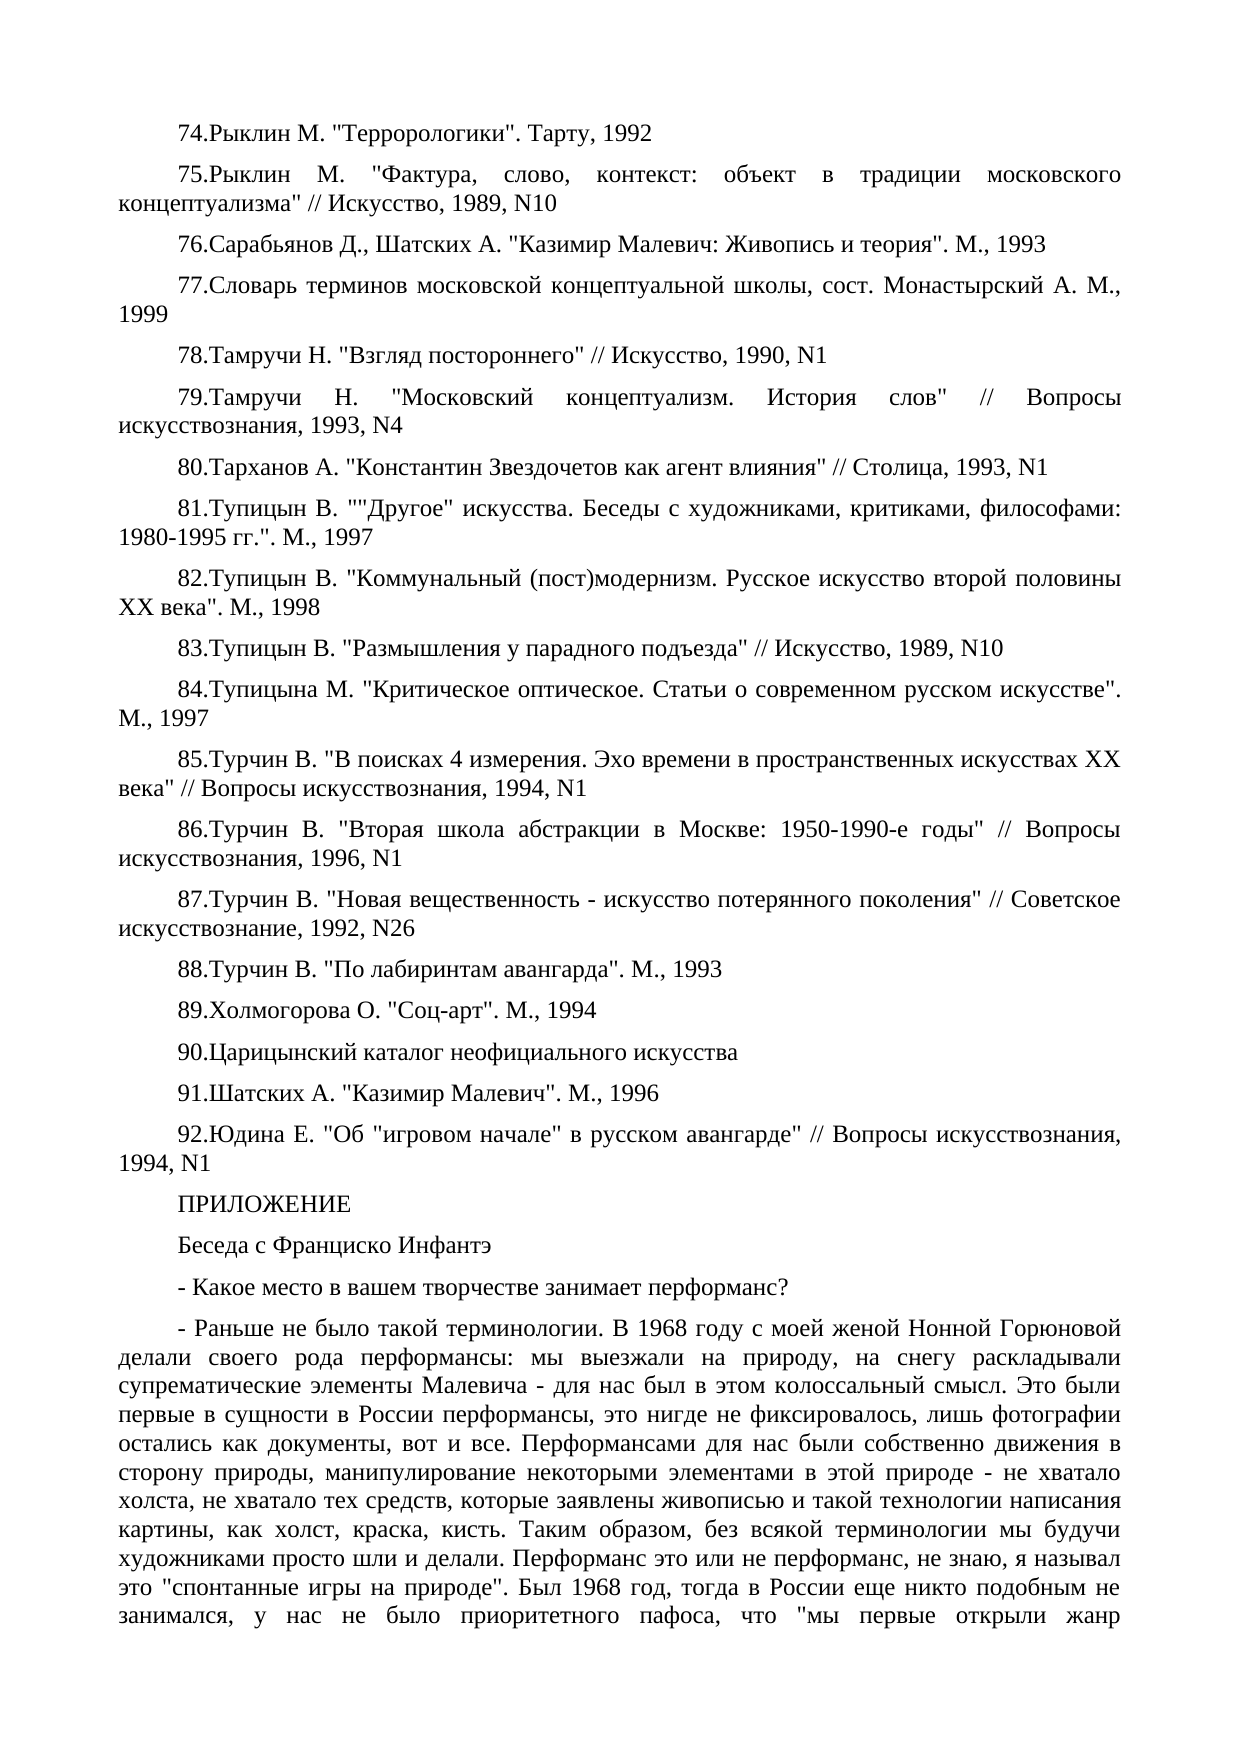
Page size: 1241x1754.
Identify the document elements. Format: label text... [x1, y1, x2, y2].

text 79.Тамручи Н. "Московский концептуализм. История слов" // Вопросы искусствознания, 1993, N4 [118, 382, 1122, 439]
text 77.Словарь терминов московской концептуальной школы, сост. Монастырский А. М., 1999 [118, 271, 1122, 328]
text 87.Турчин В. "Новая вещественность - искусство потерянного поколения" // Советское искусствознание, 1992, N26 [118, 884, 1122, 942]
text - Какое место в вашем творчестве занимает перформанс? [118, 1272, 1122, 1301]
text 91.Шатских А. "Казимир Малевич". М., 1996 [118, 1078, 1122, 1107]
text 82.Тупицын В. "Коммунальный (пост)модернизм. Русское искусство второй половины ХХ века". М., 1998 [118, 563, 1122, 621]
text 80.Тарханов А. "Константин Звездочетов как агент влияния" // Столица, 1993, N1 [118, 452, 1122, 481]
text 89.Холмогорова О. "Соц-арт". М., 1994 [118, 996, 1122, 1024]
text 84.Тупицына М. "Критическое оптическое. Статьи о современном русском искусстве". М., 1997 [118, 674, 1122, 732]
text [118, 1313, 1122, 1629]
text ПРИЛОЖЕНИЕ [118, 1189, 1122, 1218]
text 81.Тупицын В. ""Другое" искусства. Беседы с художниками, критиками, философами: 1980-1995 гг.". М., 1997 [118, 493, 1122, 551]
text 92.Юдина Е. "Об "игровом начале" в русском авангарде" // Вопросы искусствознания, 1994, N1 [118, 1119, 1122, 1177]
text 86.Турчин В. "Вторая школа абстракции в Москве: 1950-1990-е годы" // Вопросы искусствознания, 1996, N1 [118, 814, 1122, 872]
text 88.Турчин В. "По лабиринтам авангарда". М., 1993 [118, 954, 1122, 983]
text 75.Рыклин М. "Фактура, слово, контекст: объект в традиции московского концептуализма" // Искусство, 1989, N10 [118, 159, 1122, 217]
text 78.Тамручи Н. "Взгляд постороннего" // Искусство, 1990, N1 [118, 341, 1122, 369]
text 76.Сарабьянов Д., Шатских А. "Казимир Малевич: Живопись и теория". М., 1993 [118, 229, 1122, 258]
text 90.Царицынский каталог неофициального искусства [118, 1037, 1122, 1066]
text 83.Тупицын В. "Размышления у парадного подъезда" // Искусство, 1989, N10 [118, 633, 1122, 662]
text 74.Рыклин М. "Террорологики". Тарту, 1992 [118, 118, 1122, 147]
text 85.Турчин В. "В поисках 4 измерения. Эхо времени в пространственных искусствах ХХ века" // Вопросы искусствознания, 1994, N1 [118, 744, 1122, 802]
text Беседа с Франциско Инфантэ [118, 1231, 1122, 1259]
